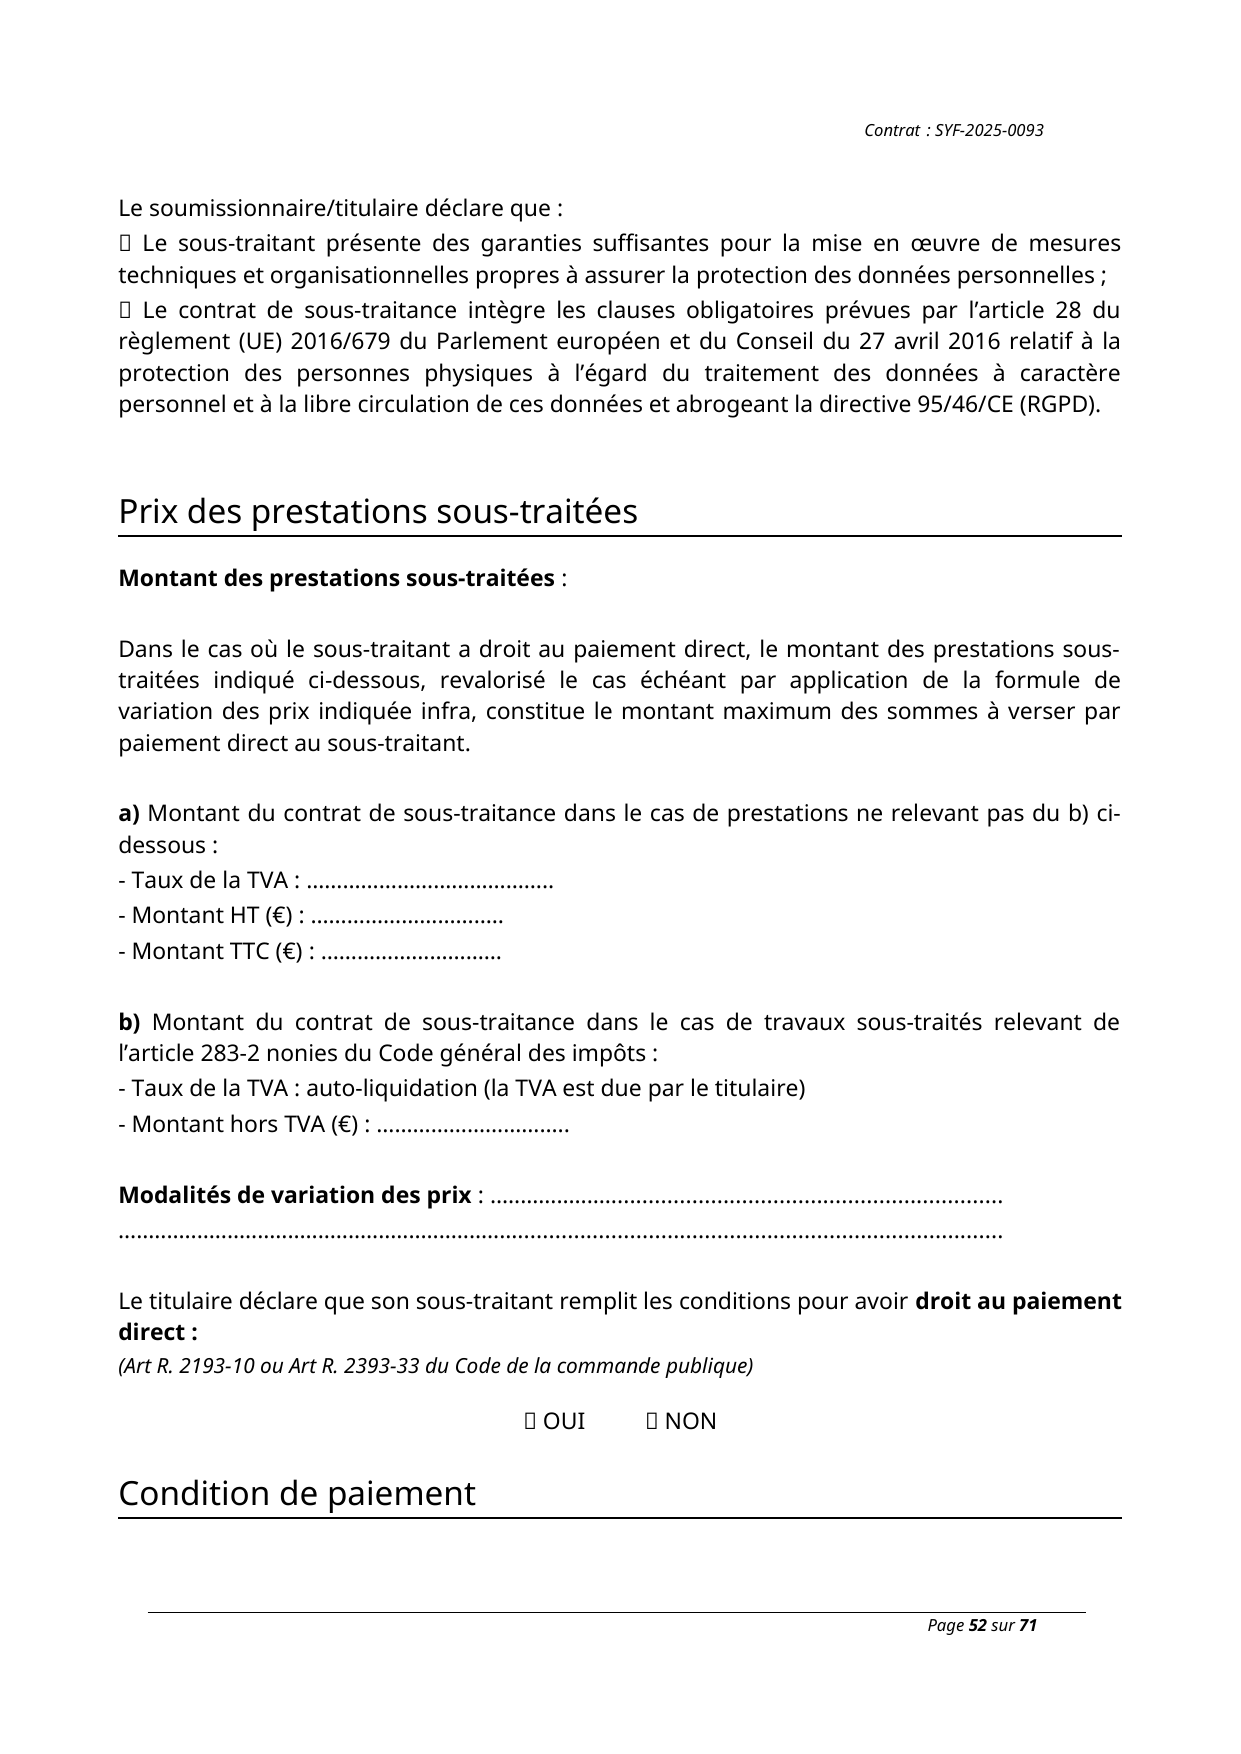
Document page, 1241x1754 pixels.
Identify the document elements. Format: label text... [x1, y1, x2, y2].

text - Taux de la TVA : auto-liquidation (la TVA est due par le titulaire) [118, 1072, 1122, 1103]
text - Taux de la TVA : ………………………………….. [118, 864, 1122, 895]
text - Montant hors TVA (€) : ………………………….. [118, 1108, 1122, 1139]
text Montant des prestations sous-traitées : [118, 562, 1122, 593]
text (Art R. 2193-10 ou Art R. 2393-33 du Code de la commande publique) [118, 1351, 1122, 1380]
text Prix des prestations sous-traitées [118, 488, 1122, 535]
text  Le contrat de sous-traitance intègre les clauses obligatoires prévues par l’article 28 du règlement (UE) 2016/679 du Parlement européen et du Conseil du 27 avril 2016 relatif à la protection des personnes physiques à l’égard du traitement des données à caractère personnel et à la libre circulation de ces données et abrogeant la directive 95/46/CE (RGPD). [118, 294, 1122, 419]
text Le titulaire déclare que son sous-traitant remplit les conditions pour avoir droit au paiement direct : [118, 1285, 1122, 1347]
text  OUI  NON [118, 1405, 1122, 1437]
text Dans le cas où le sous-traitant a droit au paiement direct, le montant des prestations sous-traitées indiqué ci-dessous, revalorisé le cas échéant par application de la formule de variation des prix indiquée infra, constitue le montant maximum des sommes à verser par paiement direct au sous-traitant. [118, 633, 1122, 758]
text a) Montant du contrat de sous-traitance dans le cas de prestations ne relevant pas du b) ci-dessous : [118, 797, 1122, 860]
text b) Montant du contrat de sous-traitance dans le cas de travaux sous-traités relevant de l’article 283-2 nonies du Code général des impôts : [118, 1006, 1122, 1068]
text  Le sous-traitant présente des garanties suffisantes pour la mise en œuvre de mesures techniques et organisationnelles propres à assurer la protection des données personnelles ; [118, 227, 1122, 290]
text - Montant HT (€) : ………………………….. [118, 899, 1122, 931]
text Modalités de variation des prix : [118, 1178, 1122, 1210]
text Condition de paiement [118, 1470, 1122, 1517]
text Le soumissionnaire/titulaire déclare que : [118, 192, 1122, 223]
text - Montant TTC (€) : ………………………… [118, 935, 1122, 966]
